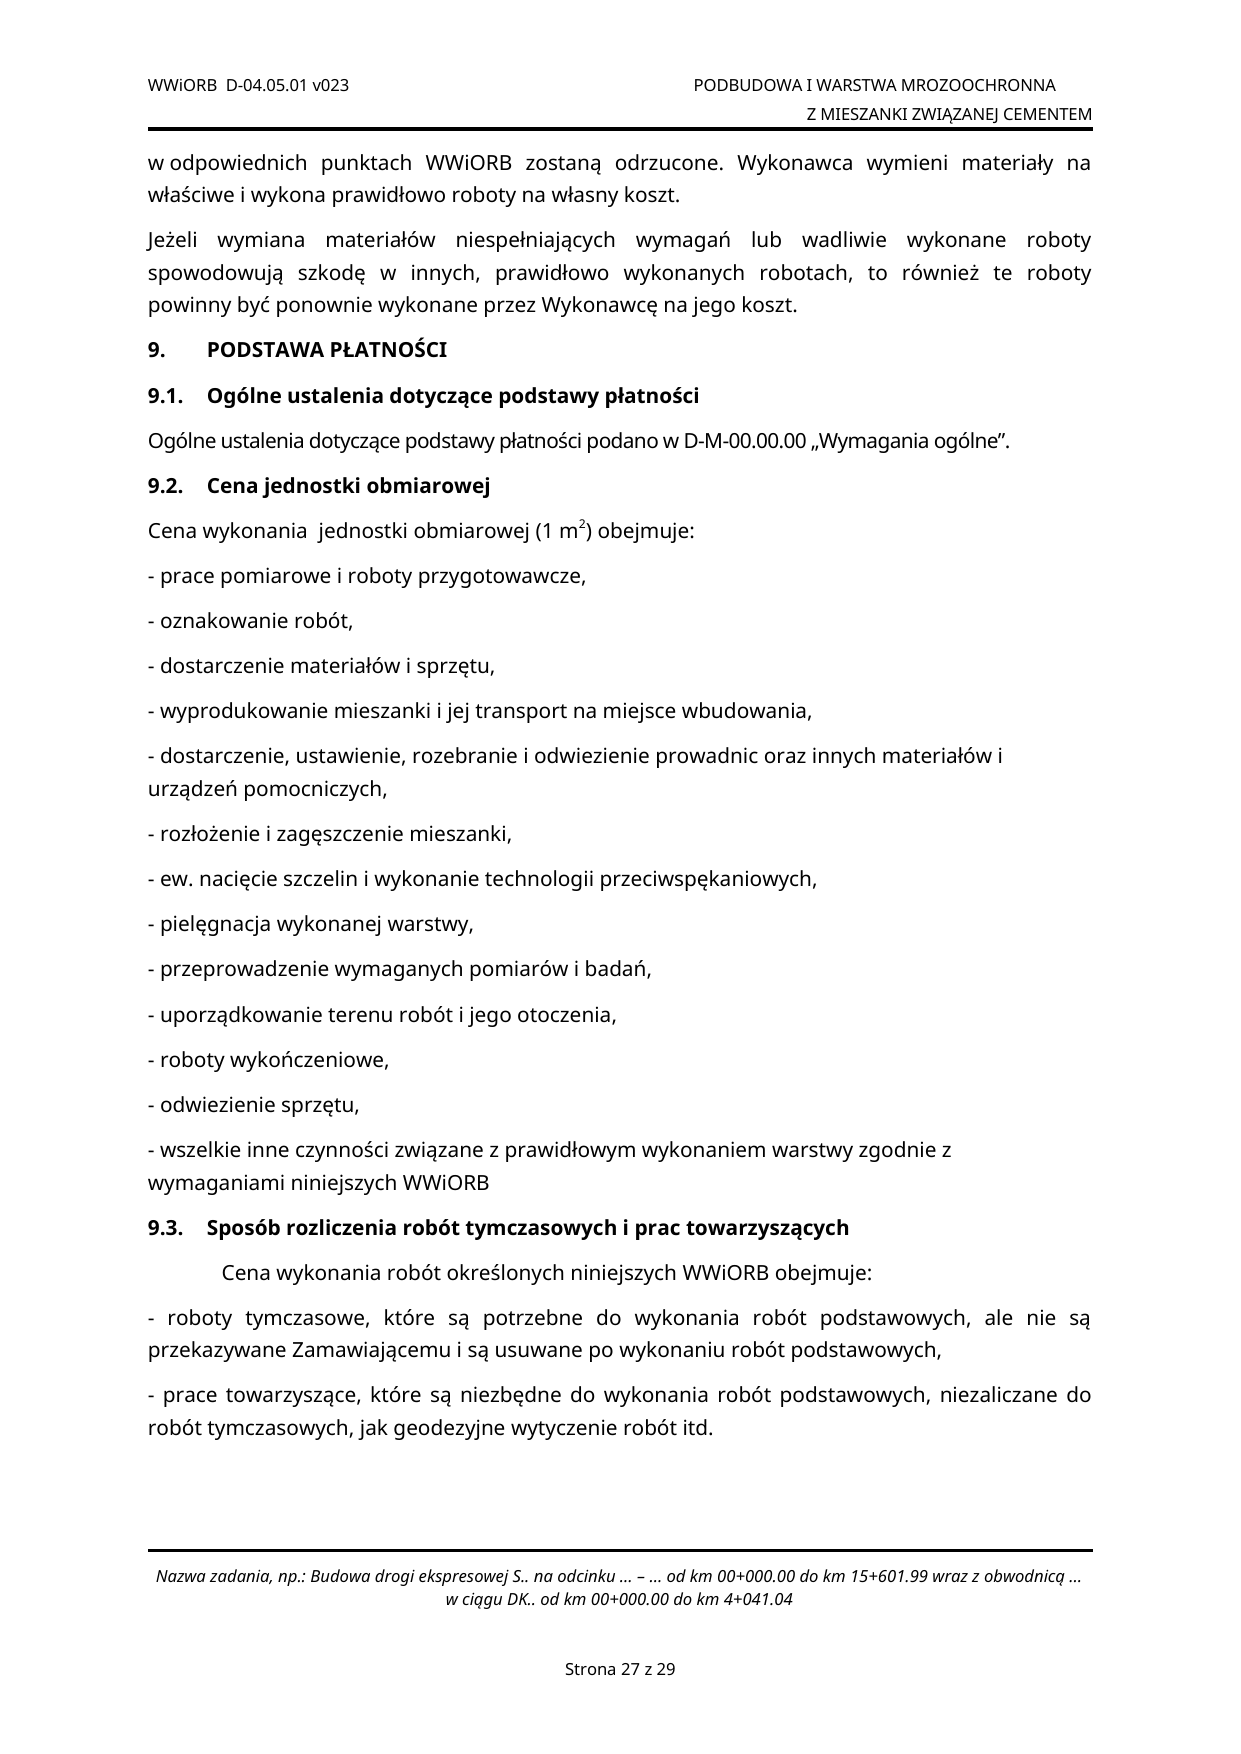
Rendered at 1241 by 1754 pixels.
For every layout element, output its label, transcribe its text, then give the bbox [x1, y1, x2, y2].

text - pielęgnacja wykonanej warstwy, [148, 909, 1093, 938]
text - uporządkowanie terenu robót i jego otoczenia, [148, 1000, 1093, 1028]
text - odwiezienie sprzętu, [148, 1090, 1093, 1118]
text Jeżeli wymiana materiałów niespełniających wymagań lub wadliwie wykonane roboty spowodowują szkodę w innych, prawidłowo wykonanych robotach, to również te roboty powinny być ponownie wykonane przez Wykonawcę na jego koszt. [148, 225, 1093, 319]
text - wyprodukowanie mieszanki i jej transport na miejsce wbudowania, [148, 696, 1093, 725]
text - prace pomiarowe i roboty przygotowawcze, [148, 561, 1093, 589]
subtitle Ogólne ustalenia dotyczące podstawy płatności [148, 381, 1093, 409]
text - prace towarzyszące, które są niezbędne do wykonania robót podstawowych, niezaliczane do robót tymczasowych, jak geodezyjne wytyczenie robót itd. [148, 1381, 1093, 1442]
text - roboty tymczasowe, które są potrzebne do wykonania robót podstawowych, ale nie są przekazywane Zamawiającemu i są usuwane po wykonaniu robót podstawowych, [148, 1303, 1093, 1364]
text - roboty wykończeniowe, [148, 1045, 1093, 1073]
subtitle Sposób rozliczenia robót tymczasowych i prac towarzyszących [148, 1213, 1093, 1241]
text - rozłożenie i zagęszczenie mieszanki, [148, 819, 1093, 848]
text - dostarczenie materiałów i sprzętu, [148, 651, 1093, 680]
text - wszelkie inne czynności związane z prawidłowym wykonaniem warstwy zgodnie z wymaganiami niniejszych WWiORB [148, 1135, 1093, 1196]
subtitle PODSTAWA PŁATNOŚCI [148, 336, 1093, 364]
text Cena wykonania jednostki obmiarowej () obejmuje: [148, 516, 1093, 544]
text - oznakowanie robót, [148, 606, 1093, 635]
text - ew. nacięcie szczelin i wykonanie technologii przeciwspękaniowych, [148, 864, 1093, 893]
text - dostarczenie, ustawienie, rozebranie i odwiezienie prowadnic oraz innych materiałów i urządzeń pomocniczych, [148, 742, 1093, 803]
subtitle Cena jednostki obmiarowej [148, 471, 1093, 499]
text - przeprowadzenie wymaganych pomiarów i badań, [148, 954, 1093, 983]
text Cena wykonania robót określonych niniejszych WWiORB obejmuje: [148, 1258, 1093, 1286]
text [148, 148, 1093, 209]
text Ogólne ustalenia dotyczące podstawy płatności podano w D-M-00.00.00 „Wymagania ogólne”. [148, 426, 1093, 454]
